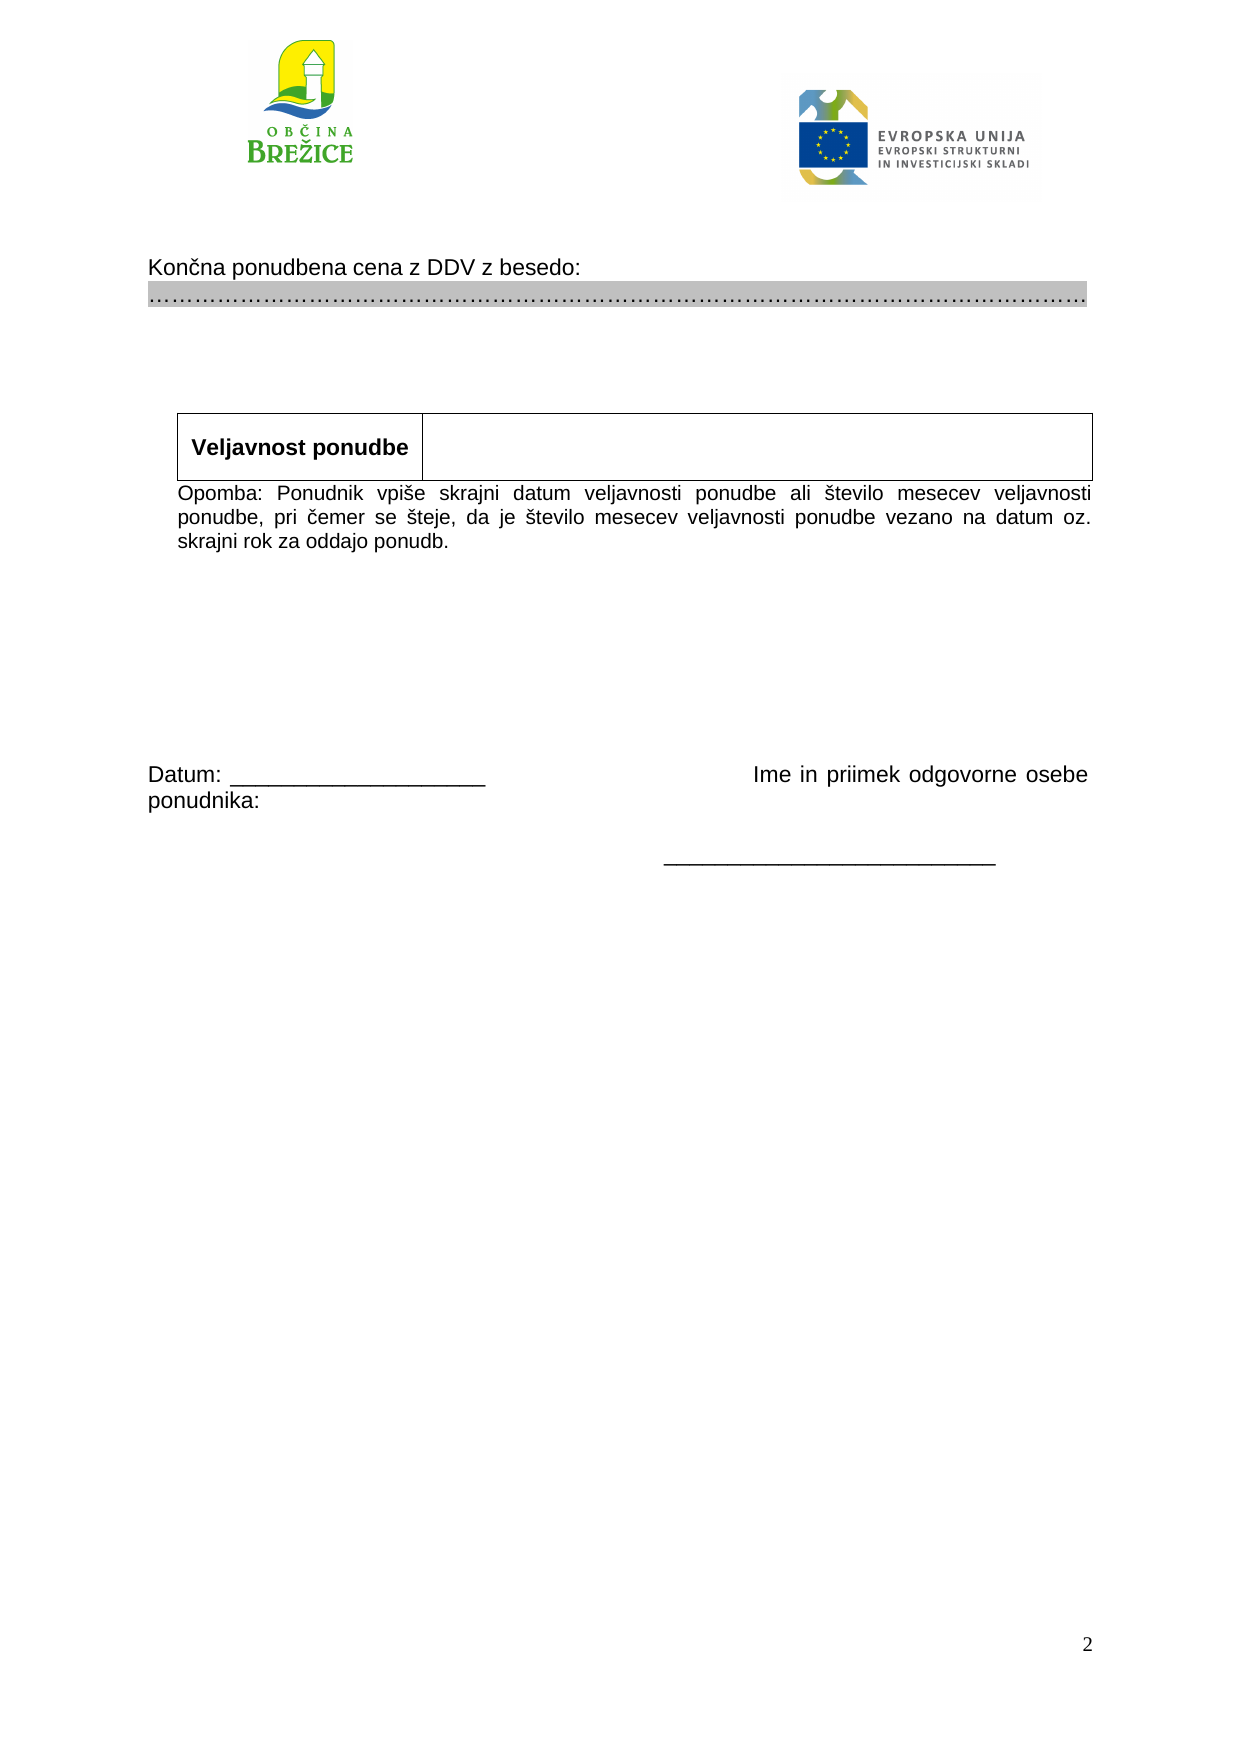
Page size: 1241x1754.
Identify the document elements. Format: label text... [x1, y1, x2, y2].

table_header Veljavnost ponudbe [178, 414, 422, 480]
text Končna ponudbena cena z DDV z besedo: [148, 254, 1092, 281]
picture [247, 40, 353, 163]
picture [781, 73, 1043, 202]
text Opomba: Ponudnik vpiše skrajni datum veljavnosti ponudbe ali število mesecev veljavnosti ponudbe, pri čemer se šteje, da je število mesecev veljavnosti ponudbe vezano na datum oz. skrajni rok za oddajo ponudb. [177, 481, 1092, 553]
text __________________________ [148, 840, 1092, 867]
table_header [423, 414, 1092, 480]
text Datum: ____________________ Ime in priimek odgovorne osebe ponudnika: [148, 761, 1092, 814]
